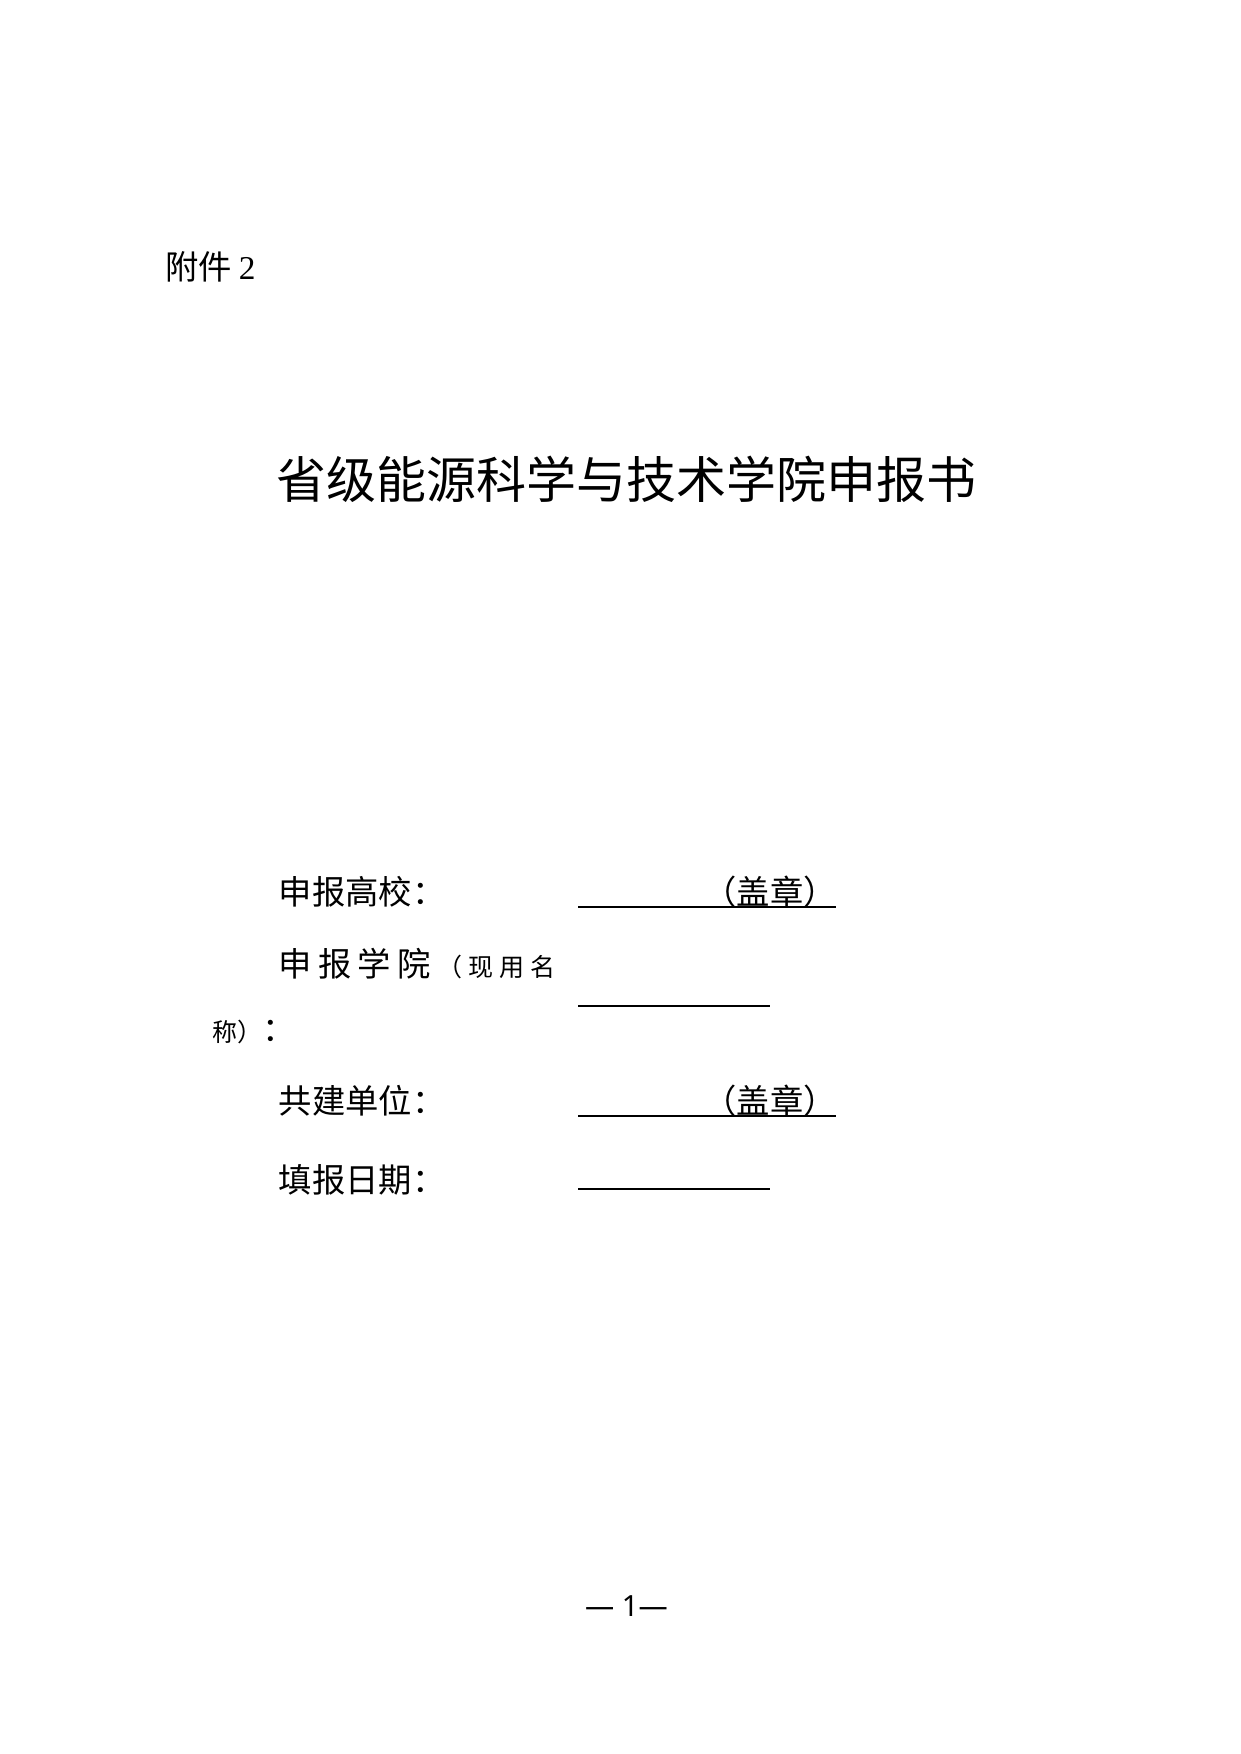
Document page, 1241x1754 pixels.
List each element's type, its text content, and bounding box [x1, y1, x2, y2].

table_cell 共建单位： [201, 1059, 567, 1138]
table_cell [567, 1138, 1051, 1217]
table_cell [567, 929, 1051, 1059]
table_header （盖章） [567, 850, 1051, 929]
table_cell （盖章） [567, 1059, 1051, 1138]
table_cell 申报学院（现用名称）： [201, 929, 567, 1059]
table_cell 填报日期： [201, 1138, 567, 1217]
table_header 申报高校： [201, 850, 567, 929]
text 省级能源科学与技术学院申报书 [165, 428, 1087, 525]
text 附件2 [165, 233, 1087, 298]
